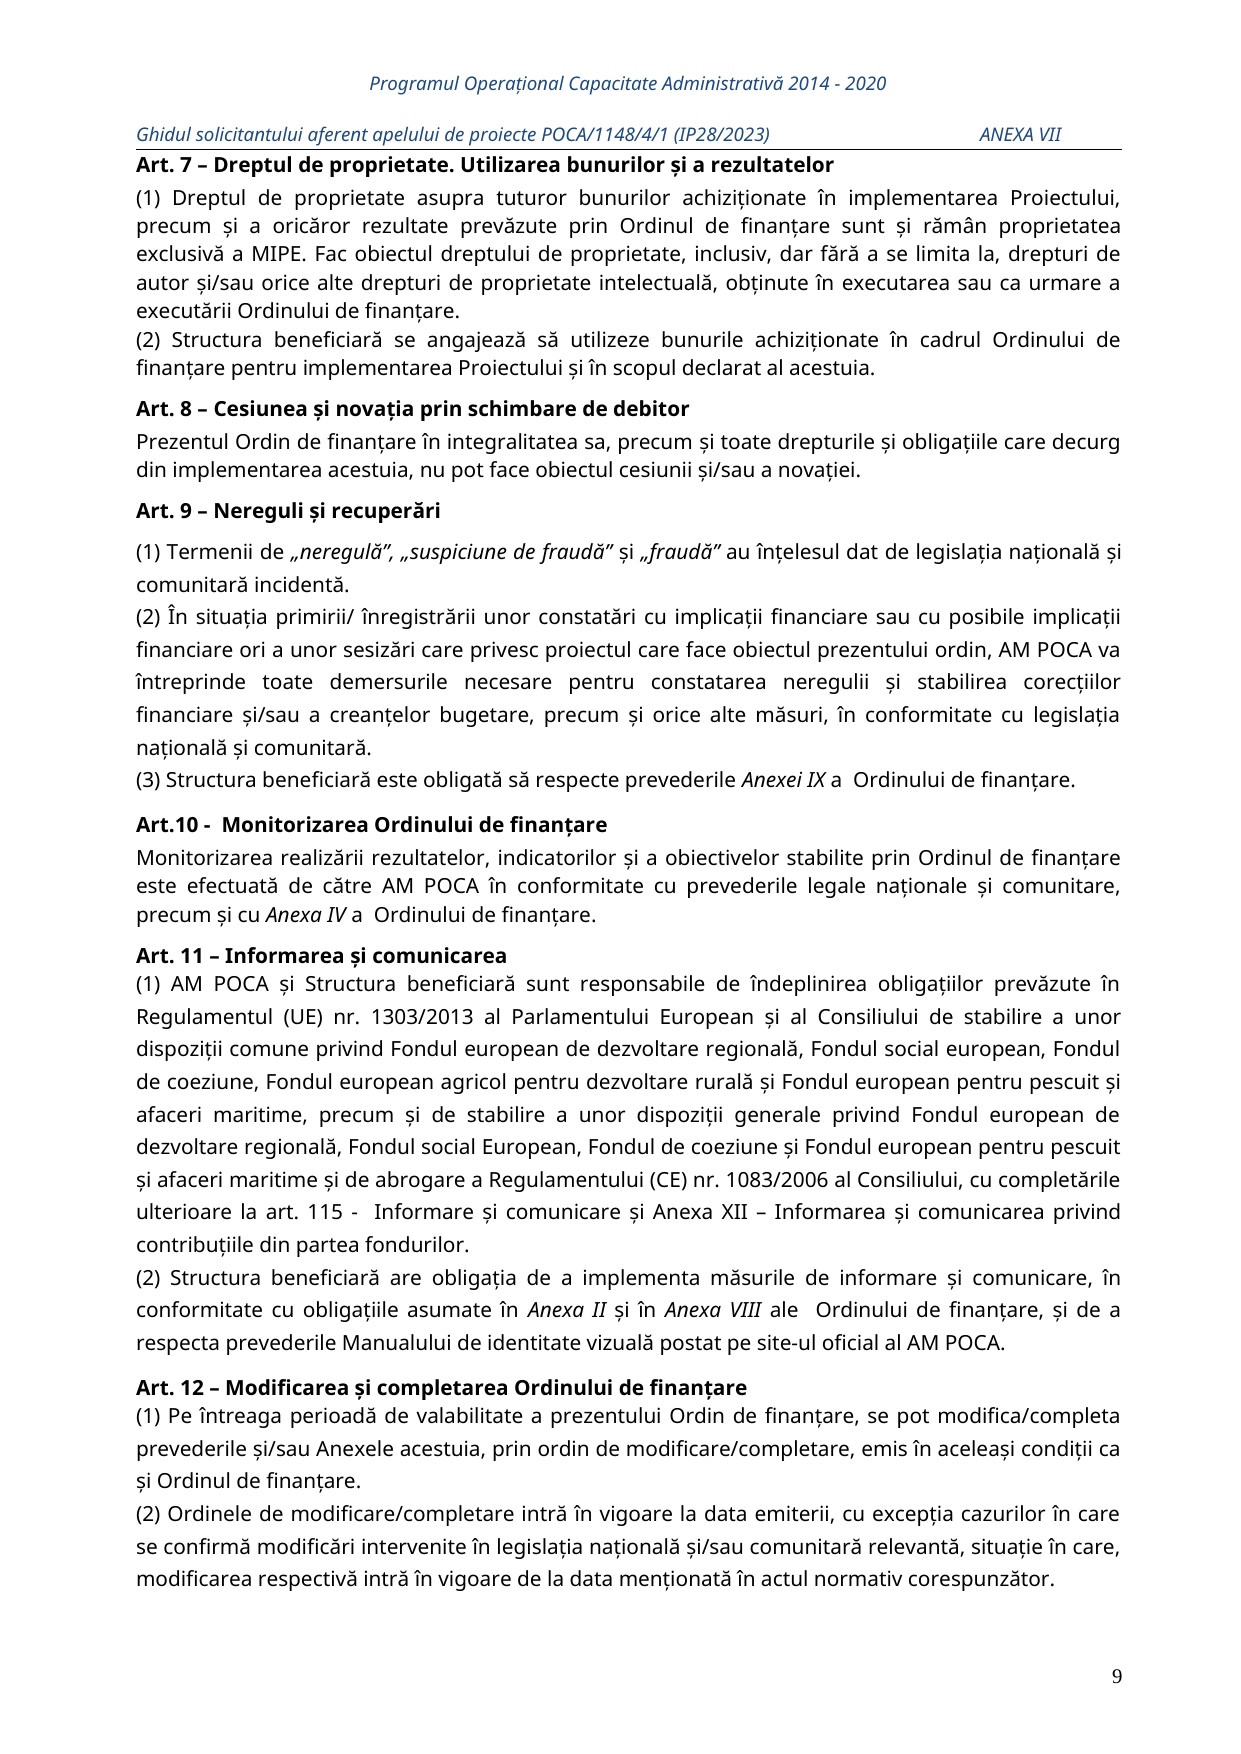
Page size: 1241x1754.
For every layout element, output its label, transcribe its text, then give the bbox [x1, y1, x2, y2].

list (2) Structura beneficiară are obligația de a implementa măsurile de informare și comunicare, în conformitate cu obligațiile asumate în Anexa II și în Anexa VIII ale Ordinului de finanțare, și de a respecta prevederile Manualului de identitate vizuală postat pe site-ul oficial al AM POCA. [136, 1263, 1122, 1356]
text (2) Ordinele de modificare/completare intră în vigoare la data emiterii, cu excepția cazurilor în care se confirmă modificări intervenite în legislația națională și/sau comunitară relevantă, situație în care, modificarea respectivă intră în vigoare de la data menționată în actul normativ corespunzător. [136, 1499, 1122, 1593]
subtitle Art. 7 – Dreptul de proprietate. Utilizarea bunurilor și a rezultatelor [136, 150, 1122, 178]
subtitle Art.10 - Monitorizarea Ordinului de finanțare [136, 810, 1122, 839]
text Art. 9 – Nereguli și recuperări [136, 496, 1122, 524]
text Art. 12 – Modificarea și completarea Ordinului de finanțare [136, 1373, 1122, 1401]
list (2) În situația primirii/ înregistrării unor constatări cu implicații financiare sau cu posibile implicații financiare ori a unor sesizări care privesc proiectul care face obiectul prezentului ordin, AM POCA va întreprinde toate demersurile necesare pentru constatarea neregulii și stabilirea corecțiilor financiare și/sau a creanțelor bugetare, precum și orice alte măsuri, în conformitate cu legislația națională și comunitară. [136, 602, 1122, 761]
text Prezentul Ordin de finanțare în integralitatea sa, precum şi toate drepturile și obligațiile care decurg din implementarea acestuia, nu pot face obiectul cesiunii și/sau a novației. [136, 427, 1122, 484]
text (1) Dreptul de proprietate asupra tuturor bunurilor achiziționate în implementarea Proiectului, precum și a oricăror rezultate prevăzute prin Ordinul de finanțare sunt și rămân proprietatea exclusivă a MIPE. Fac obiectul dreptului de proprietate, inclusiv, dar fără a se limita la, drepturi de autor și/sau orice alte drepturi de proprietate intelectuală, obținute în executarea sau ca urmare a executării Ordinului de finanțare. [136, 183, 1122, 325]
text (1) Pe întreaga perioadă de valabilitate a prezentului Ordin de finanțare, se pot modifica/completa prevederile și/sau Anexele acestuia, prin ordin de modificare/completare, emis în aceleași condiții ca și Ordinul de finanțare. [136, 1401, 1122, 1495]
list (3) Structura beneficiară este obligată să respecte prevederile Anexei IX a Ordinului de finanțare. [136, 765, 1122, 794]
subtitle (1) Termenii de „neregulă”, „suspiciune de fraudă” și „fraudă” au înţelesul dat de legislația națională și comunitară incidentă. [136, 537, 1122, 598]
list (1) AM POCA și Structura beneficiară sunt responsabile de îndeplinirea obligațiilor prevăzute în Regulamentul (UE) nr. 1303/2013 al Parlamentului European și al Consiliului de stabilire a unor dispoziții comune privind Fondul european de dezvoltare regională, Fondul social european, Fondul de coeziune, Fondul european agricol pentru dezvoltare rurală și Fondul european pentru pescuit și afaceri maritime, precum și de stabilire a unor dispoziții generale privind Fondul european de dezvoltare regională, Fondul social European, Fondul de coeziune și Fondul european pentru pescuit și afaceri maritime și de abrogare a Regulamentului (CE) nr. 1083/2006 al Consiliului, cu completările ulterioare la art. 115 - Informare și comunicare și Anexa XII – Informarea și comunicarea privind contribuțiile din partea fondurilor. [136, 969, 1122, 1258]
text (2) Structura beneficiară se angajează să utilizeze bunurile achiziționate în cadrul Ordinului de finanțare pentru implementarea Proiectului și în scopul declarat al acestuia. [136, 325, 1122, 382]
subtitle Art. 8 – Cesiunea și novația prin schimbare de debitor [136, 394, 1122, 423]
text Art. 11 – Informarea și comunicarea [136, 941, 1122, 969]
text Monitorizarea realizării rezultatelor, indicatorilor și a obiectivelor stabilite prin Ordinul de finanțare este efectuată de către AM POCA în conformitate cu prevederile legale naționale și comunitare, precum și cu Anexa IV a Ordinului de finanțare. [136, 843, 1122, 928]
